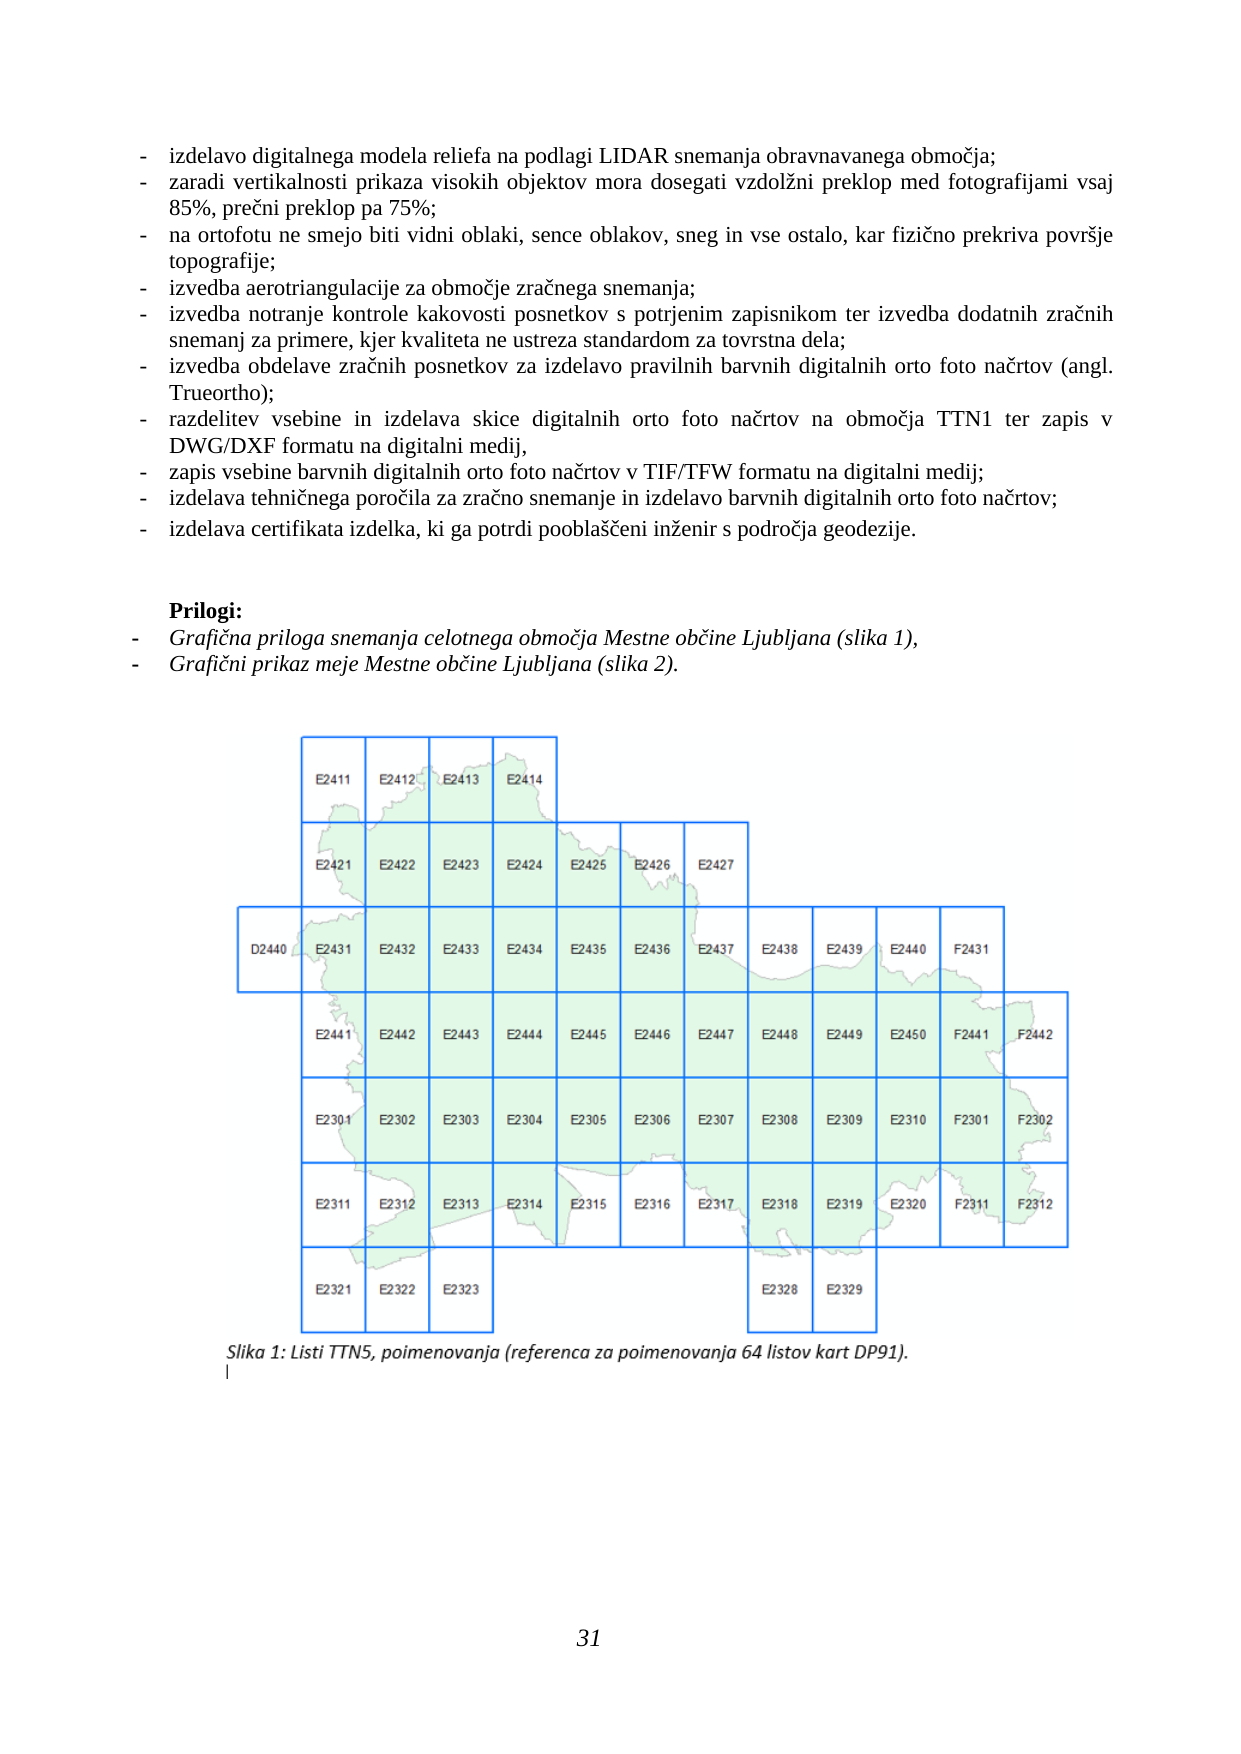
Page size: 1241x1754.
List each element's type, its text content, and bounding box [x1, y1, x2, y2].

list na ortofotu ne smejo biti vidni oblaki, sence oblakov, sneg in vse ostalo, kar fizično prekriva površje topografije; [139, 221, 1115, 273]
list zaradi vertikalnosti prikaza visokih objektov mora dosegati vzdolžni preklop med fotografijami vsaj 85%, prečni preklop pa 75%; [139, 168, 1115, 221]
list razdelitev vsebine in izdelava skice digitalnih orto foto načrtov na območja TTN1 ter zapis v DWG/DXF formatu na digitalni medij, [139, 405, 1115, 458]
picture [168, 702, 1113, 1379]
list Grafična priloga snemanja celotnega območja Mestne občine Ljubljana (slika 1), [131, 624, 1115, 650]
list izvedba notranje kontrole kakovosti posnetkov s potrjenim zapisnikom ter izvedba dodatnih zračnih snemanj za primere, kjer kvaliteta ne ustreza standardom za tovrstna dela; [139, 300, 1115, 353]
list izdelava tehničnega poročila za zračno snemanje in izdelavo barvnih digitalnih orto foto načrtov; [139, 484, 1115, 511]
list izvedba obdelave zračnih posnetkov za izdelavo pravilnih barvnih digitalnih orto foto načrtov (angl. Trueortho); [139, 353, 1115, 405]
list izdelava certifikata izdelka, ki ga potrdi pooblaščeni inženir s področja geodezije. [139, 514, 1115, 541]
list Grafični prikaz meje Mestne občine Ljubljana (slika 2). [131, 650, 1115, 677]
list zapis vsebine barvnih digitalnih orto foto načrtov v TIF/TFW formatu na digitalni medij; [139, 458, 1115, 484]
list izdelavo digitalnega modela reliefa na podlagi LIDAR snemanja obravnavanega območja; [139, 142, 1115, 168]
text Prilogi: [169, 597, 1115, 624]
list izvedba aerotriangulacije za območje zračnega snemanja; [139, 273, 1115, 300]
